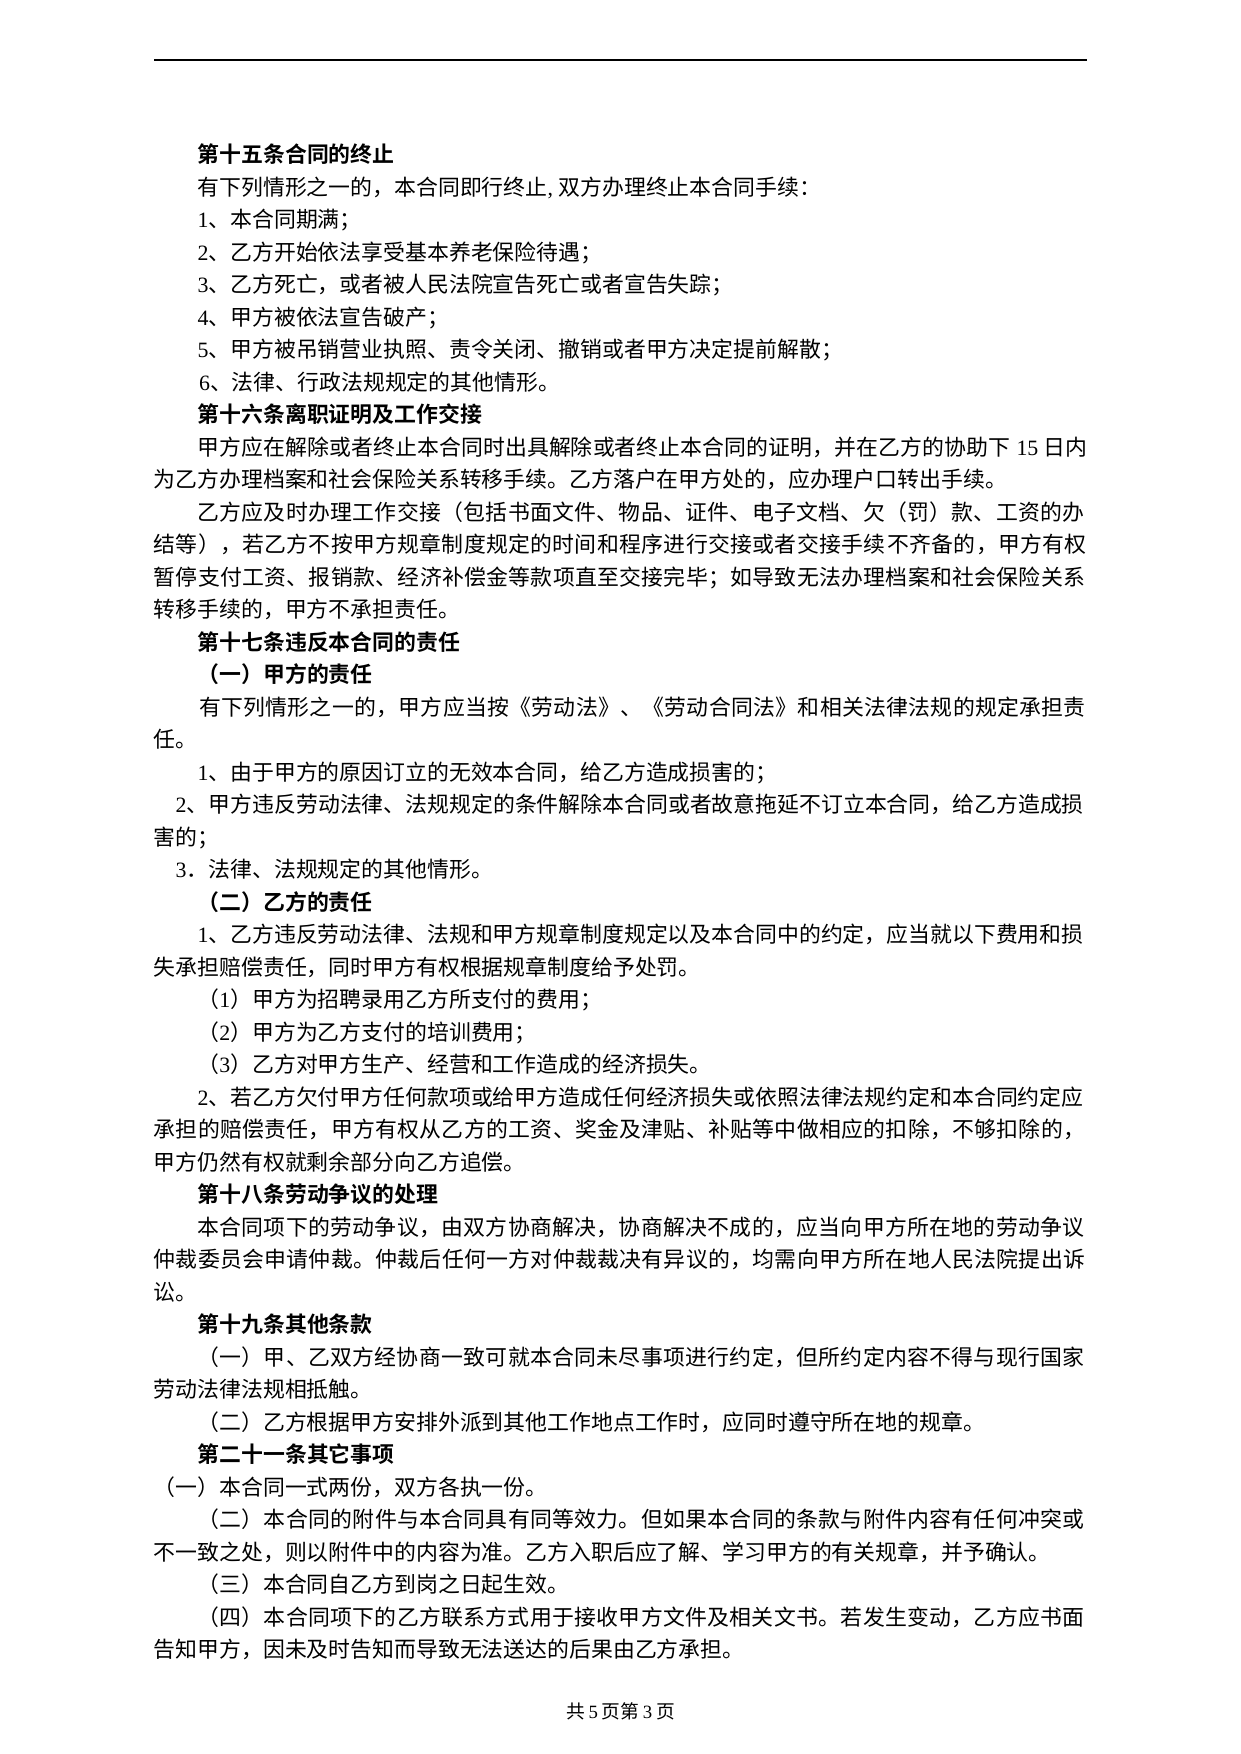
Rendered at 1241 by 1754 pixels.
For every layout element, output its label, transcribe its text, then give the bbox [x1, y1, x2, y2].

text 1、乙方违反劳动法律、法规和甲方规章制度规定以及本合同中的约定，应当就以下费用和损失承担赔偿责任，同时甲方有权根据规章制度给予处罚。 [153, 917, 1087, 982]
text 2、甲方违反劳动法律、法规规定的条件解除本合同或者故意拖延不订立本合同，给乙方造成损害的； [153, 787, 1087, 852]
text 3、乙方死亡，或者被人民法院宣告死亡或者宣告失踪； [153, 267, 1087, 299]
text （三）本合同自乙方到岗之日起生效。 [153, 1567, 1087, 1599]
text （1）甲方为招聘录用乙方所支付的费用； [153, 982, 1087, 1014]
text 6、法律、行政法规规定的其他情形。 [153, 364, 1087, 397]
text 第十八条劳动争议的处理 [153, 1177, 1087, 1209]
text （一）甲方的责任 [153, 657, 1087, 689]
text （四）本合同项下的乙方联系方式用于接收甲方文件及相关文书。若发生变动，乙方应书面告知甲方，因未及时告知而导致无法送达的后果由乙方承担。 [153, 1599, 1087, 1664]
text （2）甲方为乙方支付的培训费用； [153, 1014, 1087, 1047]
text 第十六条离职证明及工作交接 [153, 397, 1087, 429]
text 本合同项下的劳动争议，由双方协商解决，协商解决不成的，应当向甲方所在地的劳动争议仲裁委员会申请仲裁。仲裁后任何一方对仲裁裁决有异议的，均需向甲方所在地人民法院提出诉讼。 [153, 1209, 1087, 1307]
text 第十七条违反本合同的责任 [153, 624, 1087, 657]
text （二）乙方的责任 [153, 884, 1087, 917]
text 1、由于甲方的原因订立的无效本合同，给乙方造成损害的； [153, 754, 1087, 787]
text 第二十一条其它事项 [153, 1437, 1087, 1469]
text 第十五条合同的终止 [153, 137, 1087, 169]
text （3）乙方对甲方生产、经营和工作造成的经济损失。 [153, 1047, 1087, 1079]
text 甲方应在解除或者终止本合同时出具解除或者终止本合同的证明，并在乙方的协助下15日内为乙方办理档案和社会保险关系转移手续。乙方落户在甲方处的，应办理户口转出手续。 [153, 429, 1087, 494]
text （二）乙方根据甲方安排外派到其他工作地点工作时，应同时遵守所在地的规章。 [153, 1404, 1087, 1437]
text 4、甲方被依法宣告破产； [153, 299, 1087, 332]
text （一）本合同一式两份，双方各执一份。 [153, 1469, 1087, 1502]
text 3．法律、法规规定的其他情形。 [153, 852, 1087, 884]
text 乙方应及时办理工作交接（包括书面文件、物品、证件、电子文档、欠（罚）款、工资的办结等），若乙方不按甲方规章制度规定的时间和程序进行交接或者交接手续不齐备的，甲方有权暂停支付工资、报销款、经济补偿金等款项直至交接完毕；如导致无法办理档案和社会保险关系转移手续的，甲方不承担责任。 [153, 494, 1087, 624]
text 有下列情形之一的，本合同即行终止, 双方办理终止本合同手续： [153, 169, 1087, 202]
text 2、乙方开始依法享受基本养老保险待遇； [153, 234, 1087, 267]
text 第十九条其他条款 [153, 1307, 1087, 1339]
text 2、若乙方欠付甲方任何款项或给甲方造成任何经济损失或依照法律法规约定和本合同约定应承担的赔偿责任，甲方有权从乙方的工资、奖金及津贴、补贴等中做相应的扣除，不够扣除的，甲方仍然有权就剩余部分向乙方追偿。 [153, 1079, 1087, 1177]
text （二）本合同的附件与本合同具有同等效力。但如果本合同的条款与附件内容有任何冲突或不一致之处，则以附件中的内容为准。乙方入职后应了解、学习甲方的有关规章，并予确认。 [153, 1502, 1087, 1567]
text 1、本合同期满； [153, 202, 1087, 234]
text 5、甲方被吊销营业执照、责令关闭、撤销或者甲方决定提前解散； [153, 332, 1087, 364]
text （一）甲、乙双方经协商一致可就本合同未尽事项进行约定，但所约定内容不得与现行国家劳动法律法规相抵触。 [153, 1339, 1087, 1404]
text 有下列情形之一的，甲方应当按《劳动法》、《劳动合同法》和相关法律法规的规定承担责任。 [153, 689, 1087, 754]
